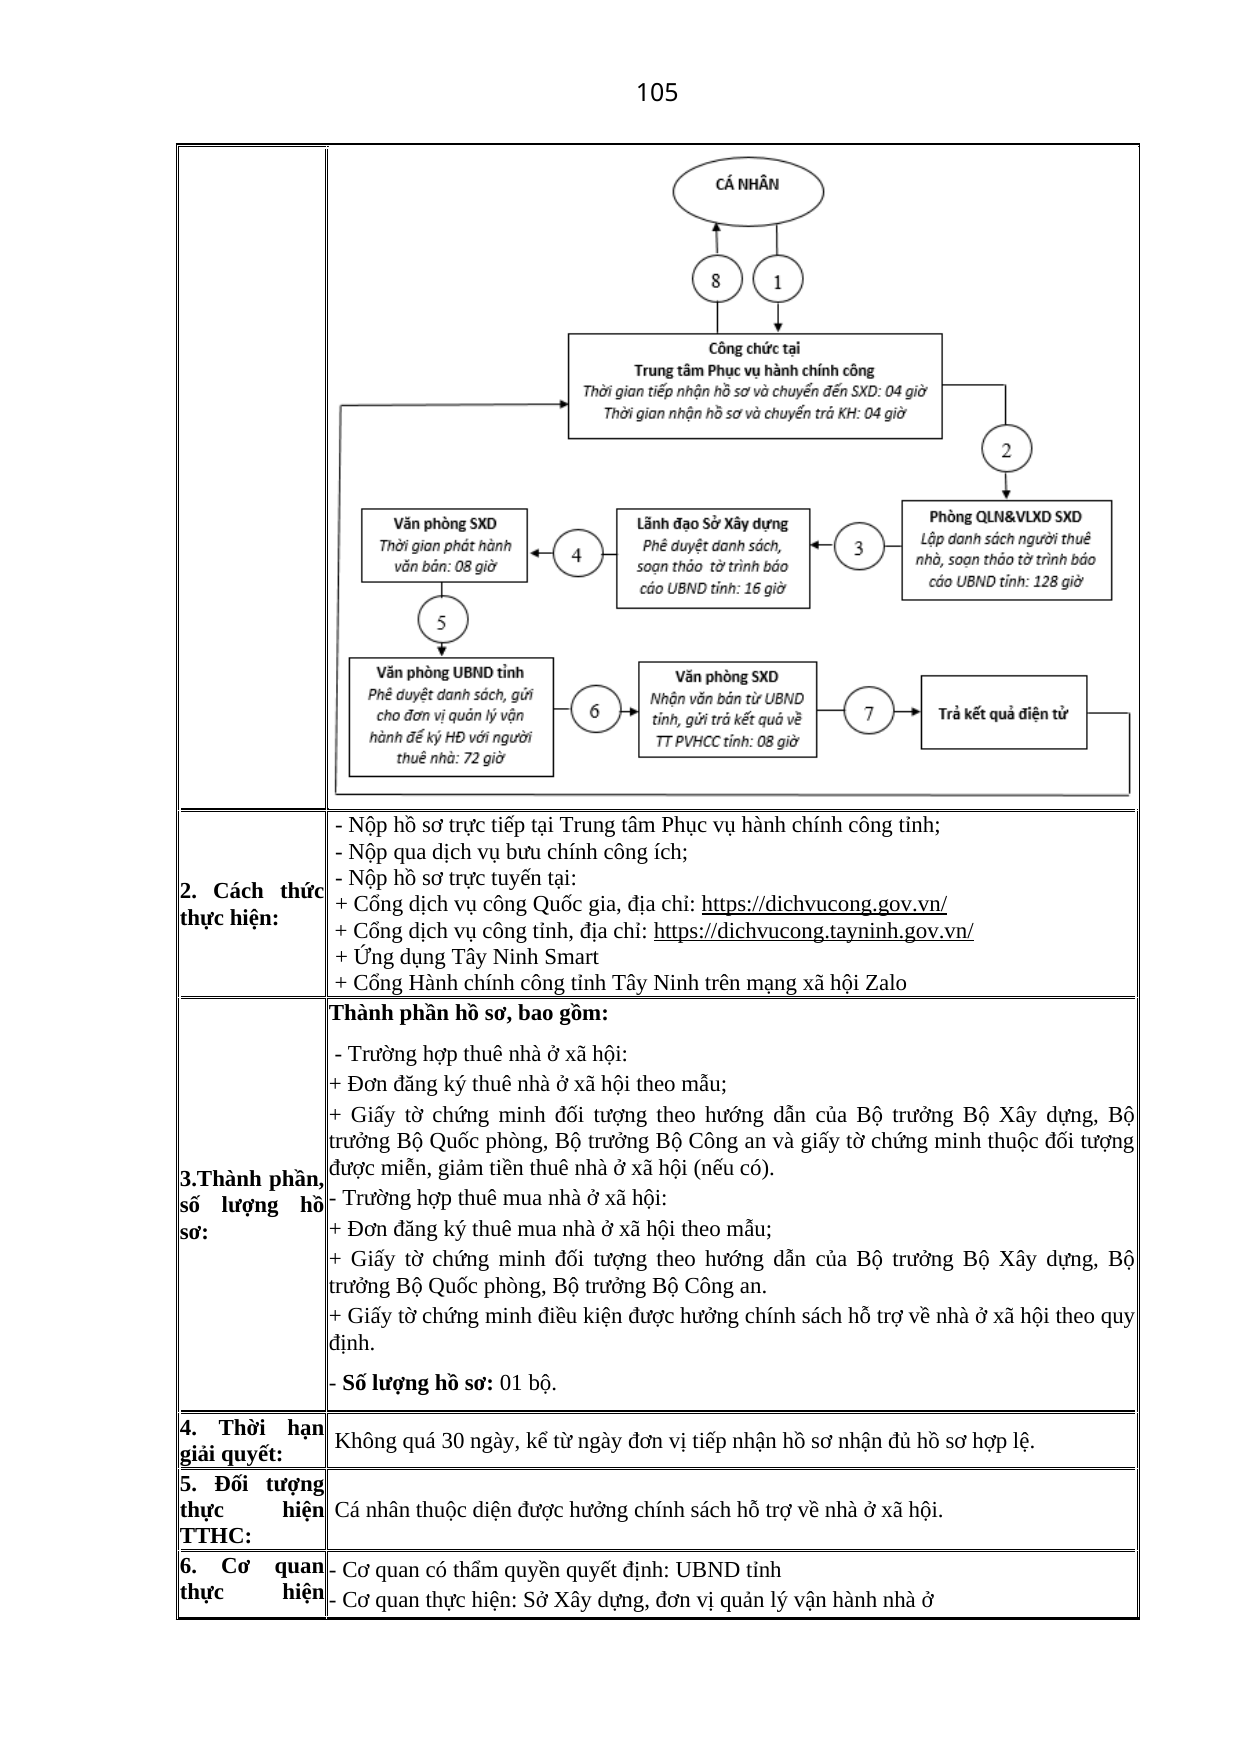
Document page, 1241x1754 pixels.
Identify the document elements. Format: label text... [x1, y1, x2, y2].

picture [328, 146, 1139, 809]
table_cell 2. Cách thức thực hiện: [179, 808, 325, 996]
table_cell 4. Thời hạn giải quyết: [179, 1410, 325, 1466]
table_cell Thành phần hồ sơ, bao gồm: - Trường hợp thuê nhà ở xã hội: + Đơn đăng ký thuê nhà ở xã hội theo mẫu; + Giấy tờ chứng minh đối tượng theo hướng dẫn của Bộ trưởng Bộ Xây dựng, Bộ trưởng Bộ Quốc phòng, Bộ trưởng Bộ Công an và giấy tờ chứng minh thuộc đối tượng được miễn, giảm tiền thuê nhà ở xã hội (nếu có). - Trường hợp thuê mua nhà ở xã hội: + Đơn đăng ký thuê mua nhà ở xã hội theo mẫu; + Giấy tờ chứng minh đối tượng theo hướng dẫn của Bộ trưởng Bộ Xây dựng, Bộ trưởng Bộ Quốc phòng, Bộ trưởng Bộ Công an. + Giấy tờ chứng minh điều kiện được hưởng chính sách hỗ trợ về nhà ở xã hội theo quy định. - Số lượng hồ sơ: 01 bộ. [326, 996, 1138, 1410]
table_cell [177, 1549, 326, 1617]
table_cell 5. Đối tượng thực hiện TTHC: [179, 1466, 325, 1549]
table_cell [326, 1549, 1138, 1617]
table_cell Không quá 30 ngày, kể từ ngày đơn vị tiếp nhận hồ sơ nhận đủ hồ sơ hợp lệ. [328, 1410, 1137, 1466]
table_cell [179, 147, 326, 808]
table_cell 3.Thành phần, số lượng hồ sơ: [177, 996, 326, 1410]
table_cell Cá nhân thuộc diện được hưởng chính sách hỗ trợ về nhà ở xã hội. [328, 1466, 1137, 1549]
table_cell - Nộp hồ sơ trực tiếp tại Trung tâm Phục vụ hành chính công tỉnh; - Nộp qua dịch vụ bưu chính công ích; - Nộp hồ sơ trực tuyến tại: + Cổng dịch vụ công Quốc gia, địa chỉ: https://dichvucong.gov.vn/ + Cổng dịch vụ công tỉnh, địa chỉ: https://dichvucong.tayninh.gov.vn/ + Ứng dụng Tây Ninh Smart + Cổng Hành chính công tỉnh Tây Ninh trên mạng xã hội Zalo [328, 809, 1137, 996]
